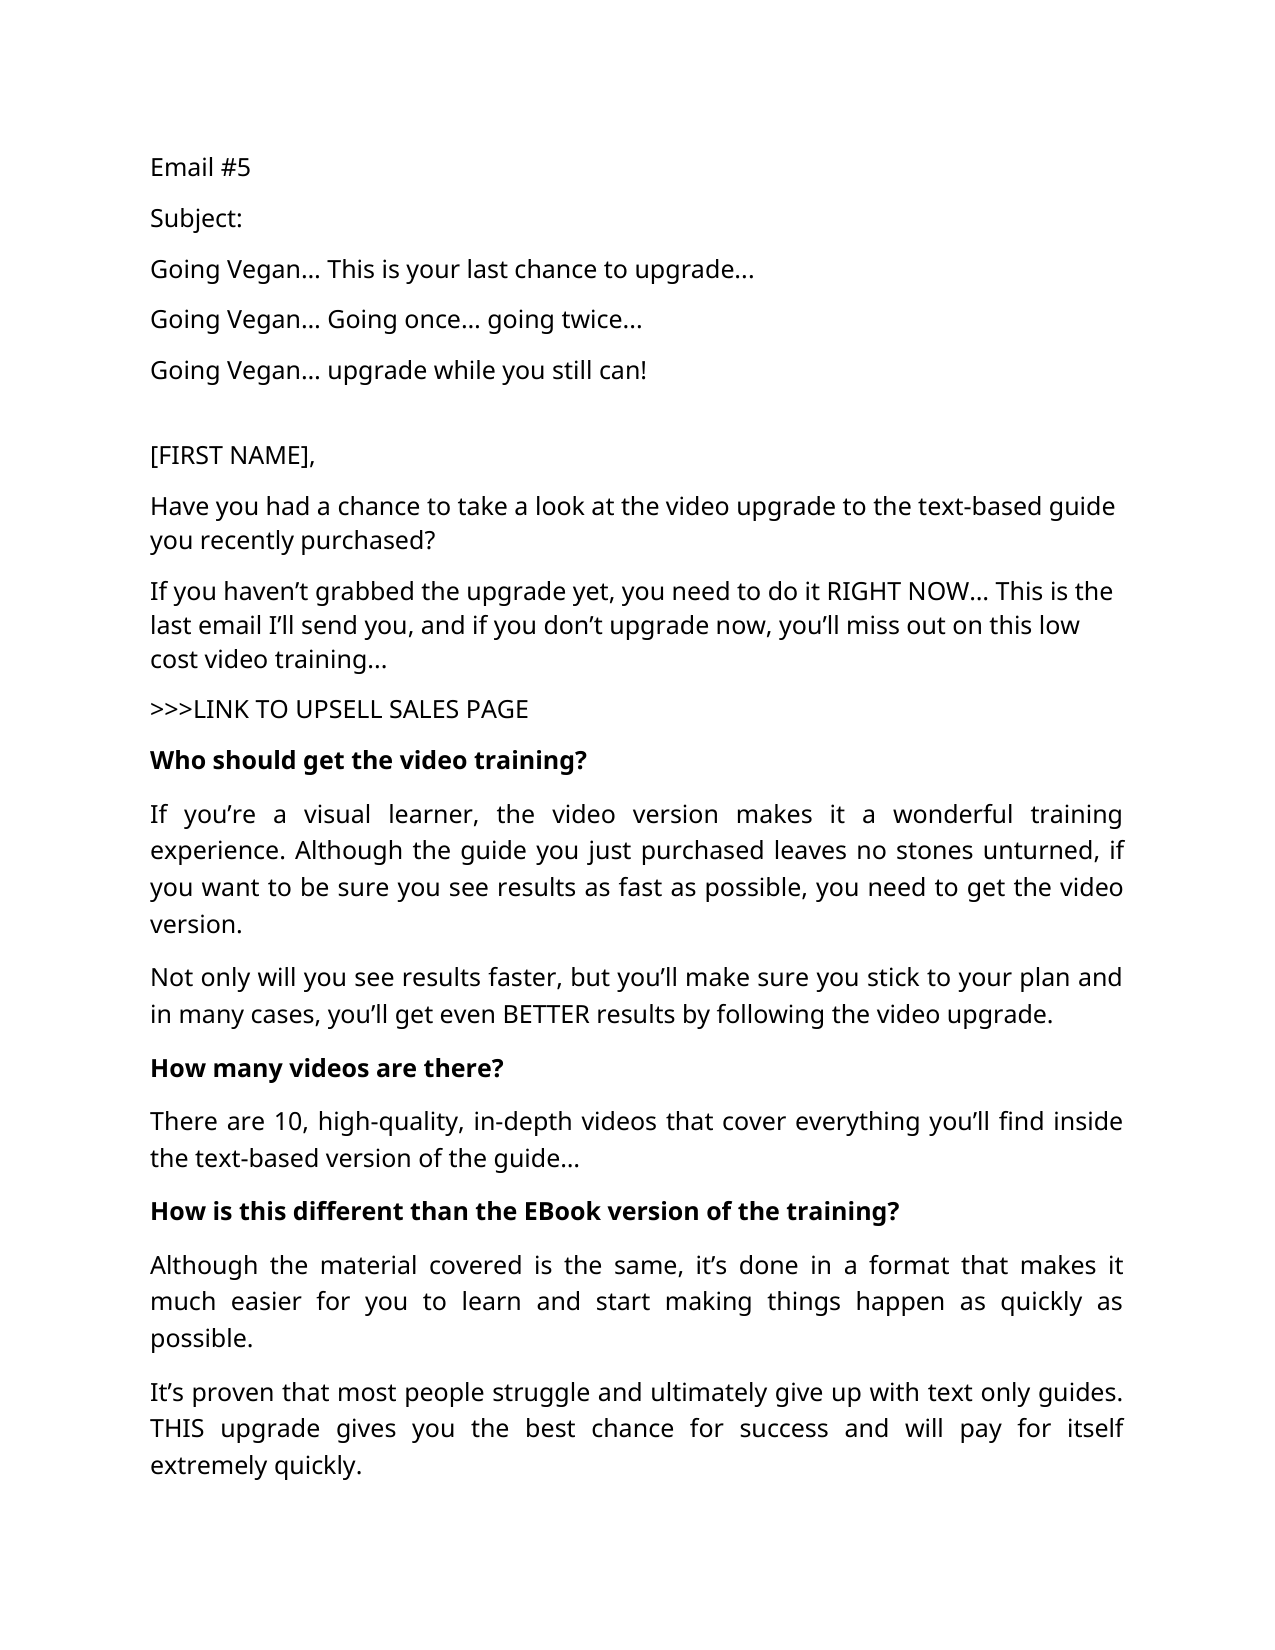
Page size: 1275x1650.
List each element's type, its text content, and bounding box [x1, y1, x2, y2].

text If you haven’t grabbed the upgrade yet, you need to do it RIGHT NOW… This is the last email I’ll send you, and if you don’t upgrade now, you’ll miss out on this low cost video training... [150, 573, 1125, 675]
text If you’re a visual learner, the video version makes it a wonderful training experience. Although the guide you just purchased leaves no stones unturned, if you want to be sure you see results as fast as possible, you need to get the video version. [150, 796, 1125, 941]
text How many videos are there? [150, 1050, 1125, 1084]
text Have you had a chance to take a look at the video upgrade to the text-based guide you recently purchased? [150, 488, 1125, 557]
text Going Vegan… upgrade while you still can! [150, 353, 1125, 387]
text Subject: [150, 201, 1125, 235]
text Email #5 [150, 150, 1125, 184]
text [FIRST NAME], [150, 438, 1125, 472]
text Not only will you see results faster, but you’ll make sure you stick to your plan and in many cases, you’ll get even BETTER results by following the video upgrade. [150, 960, 1125, 1031]
text How is this different than the EBook version of the training? [150, 1194, 1125, 1228]
text There are 10, high-quality, in-depth videos that cover everything you’ll find inside the text-based version of the guide… [150, 1104, 1125, 1174]
text >>>LINK TO UPSELL SALES PAGE [150, 692, 1125, 726]
text It’s proven that most people struggle and ultimately give up with text only guides. THIS upgrade gives you the best chance for success and will pay for itself extremely quickly. [150, 1374, 1125, 1482]
text Going Vegan… This is your last chance to upgrade... [150, 251, 1125, 286]
text Although the material covered is the same, it’s done in a format that makes it much easier for you to learn and start making things happen as quickly as possible. [150, 1247, 1125, 1355]
text Going Vegan… Going once… going twice... [150, 302, 1125, 336]
text Who should get the video training? [150, 743, 1125, 777]
